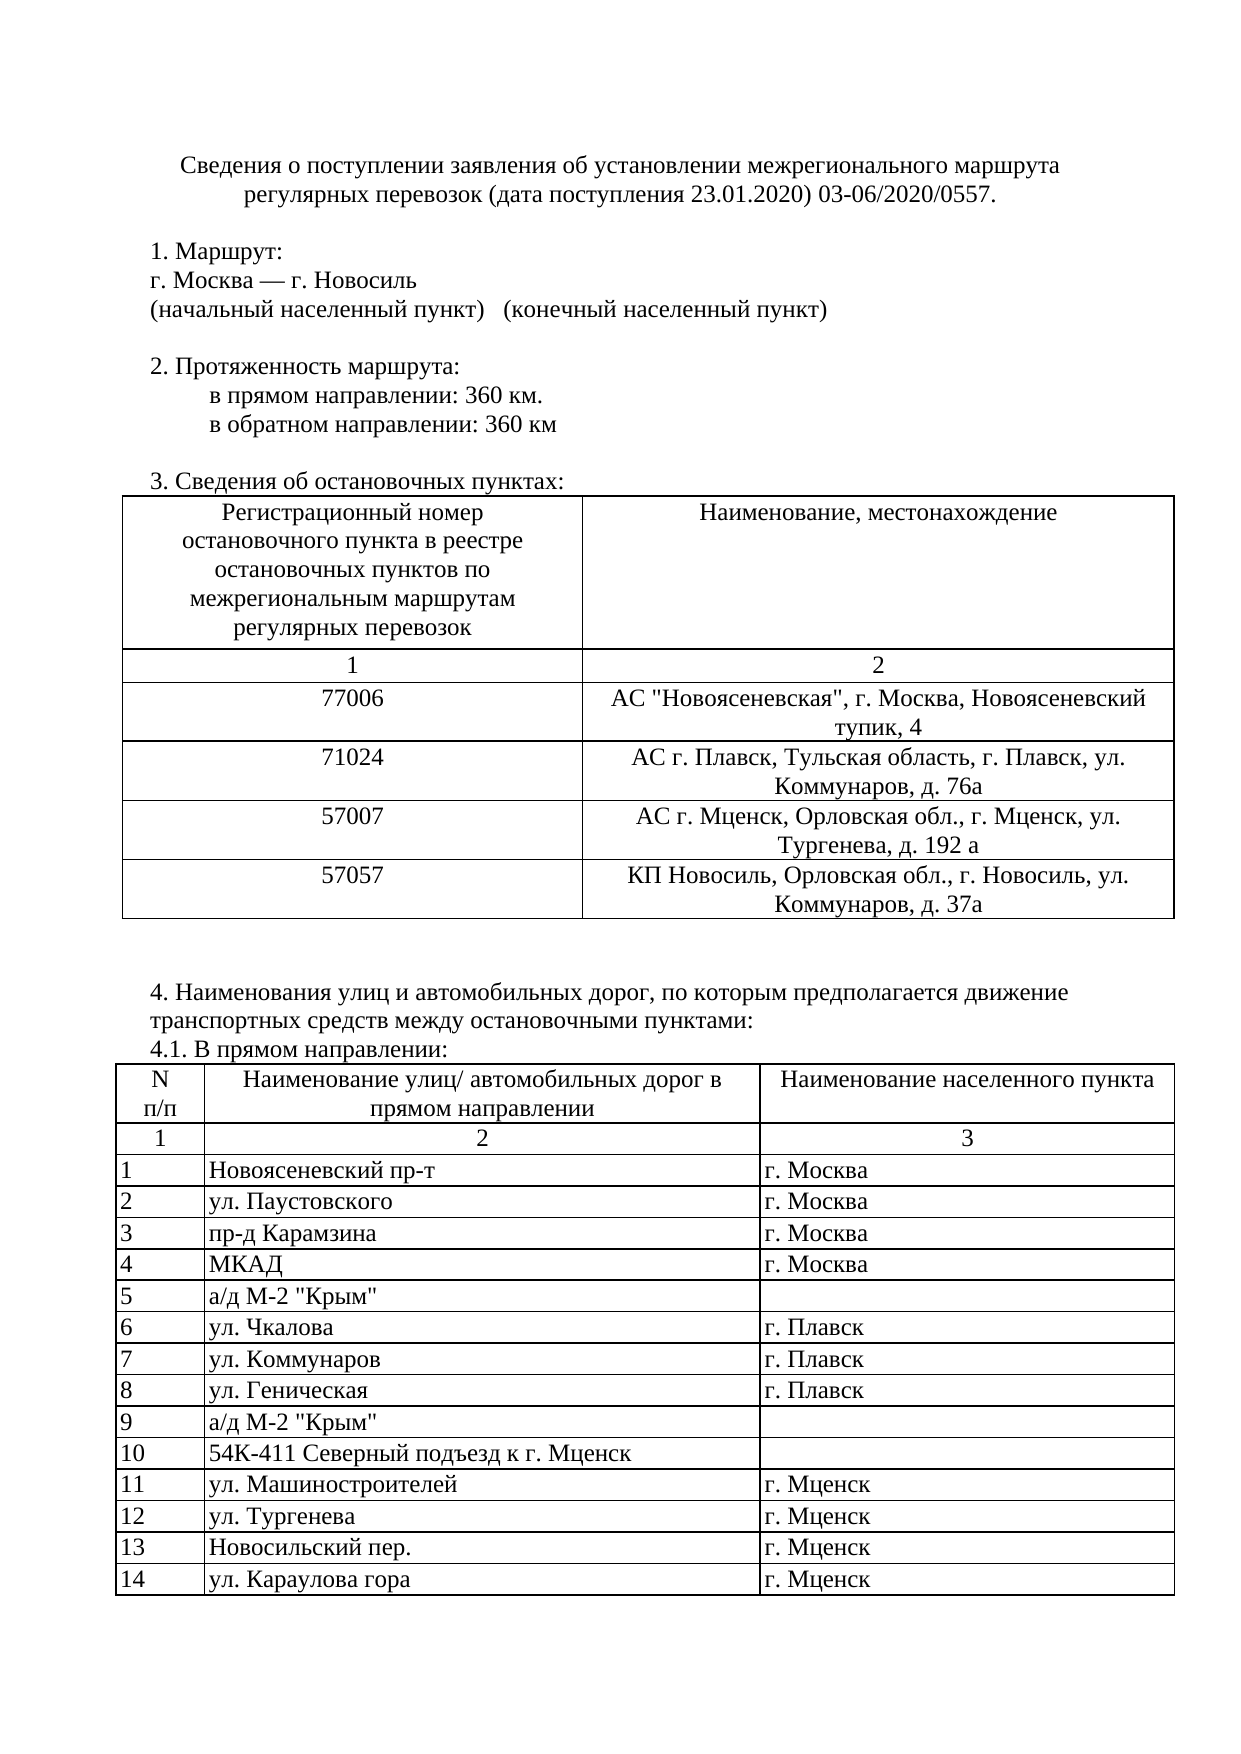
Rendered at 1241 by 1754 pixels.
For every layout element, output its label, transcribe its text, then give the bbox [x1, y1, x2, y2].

table_cell 2 [205, 1124, 759, 1153]
text Сведения о поступлении заявления об установлении межрегионального маршрута регулярных перевозок (дата поступления 23.01.2020) 03-06/2020/0557. [150, 150, 1090, 207]
table_cell КП Новосиль, Орловская обл., г. Новосиль, ул. Коммунаров, д. 37а [583, 860, 1173, 918]
table_cell г. Плавск [761, 1312, 1174, 1342]
table_cell 2 [583, 650, 1173, 681]
text в обратном направлении: 360 км [150, 409, 1090, 437]
table_cell 3 [117, 1218, 204, 1248]
table_cell АС г. Плавск, Тульская область, г. Плавск, ул. Коммунаров, д. 76а [583, 742, 1173, 799]
table_cell 12 [117, 1501, 204, 1531]
table_cell ул. Караулова гора [205, 1564, 759, 1594]
table_cell а/д М-2 "Крым" [205, 1407, 759, 1437]
text г. Москва — г. Новосиль [150, 265, 1090, 294]
table_cell 1 [123, 650, 582, 681]
table_cell 77006 [123, 683, 582, 740]
table_cell ул. Геническая [205, 1375, 759, 1405]
table_cell [761, 1407, 1174, 1437]
table_cell г. Москва [761, 1218, 1174, 1248]
table_cell МКАД [205, 1250, 759, 1279]
table_cell [761, 1438, 1174, 1468]
table_cell 14 [117, 1564, 204, 1594]
table_cell 5 [117, 1281, 204, 1311]
table_cell 57007 [123, 801, 582, 858]
table_cell г. Москва [761, 1187, 1174, 1216]
text 4. Наименования улиц и автомобильных дорог, по которым предполагается движение транспортных средств между остановочными пунктами: [150, 977, 1090, 1034]
table_cell г. Плавск [761, 1375, 1174, 1405]
table_cell 54К-411 Северный подъезд к г. Мценск [205, 1438, 759, 1468]
table_cell АС "Новоясеневская", г. Москва, Новоясеневский тупик, 4 [583, 683, 1173, 740]
table_cell 71024 [123, 742, 582, 799]
table_cell 11 [117, 1470, 204, 1499]
table_cell 6 [117, 1312, 204, 1342]
table_cell 3 [761, 1124, 1174, 1153]
table_cell пр-д Карамзина [205, 1218, 759, 1248]
table_cell г. Москва [761, 1155, 1174, 1185]
table_cell г. Мценск [761, 1501, 1174, 1531]
table_cell г. Москва [761, 1250, 1174, 1279]
table_header Регистрационный номер остановочного пункта в реестре остановочных пунктов по межрегиональным маршрутам регулярных перевозок [123, 497, 582, 648]
table_cell 8 [117, 1375, 204, 1405]
text 1. Маршрут: [150, 236, 1090, 265]
table_header Наименование населенного пункта [761, 1065, 1174, 1122]
table_header N п/п [117, 1065, 204, 1122]
table_cell 1 [117, 1124, 204, 1153]
table_cell 57057 [123, 860, 582, 918]
table_cell 9 [117, 1407, 204, 1437]
text 3. Сведения об остановочных пунктах: [150, 466, 1090, 495]
table_cell а/д М-2 "Крым" [205, 1281, 759, 1311]
table_header Наименование улиц/ автомобильных дорог в прямом направлении [205, 1065, 759, 1122]
table_cell ул. Паустовского [205, 1187, 759, 1216]
table_cell Новоясеневский пр-т [205, 1155, 759, 1185]
table_cell АС г. Мценск, Орловская обл., г. Мценск, ул. Тургенева, д. 192 а [583, 801, 1173, 858]
table_cell Новосильский пер. [205, 1533, 759, 1562]
table_cell г. Мценск [761, 1564, 1174, 1594]
text (начальный населенный пункт) (конечный населенный пункт) [150, 294, 1090, 322]
table_cell 4 [117, 1250, 204, 1279]
table_cell ул. Коммунаров [205, 1344, 759, 1374]
table_cell 7 [117, 1344, 204, 1374]
table_cell ул. Тургенева [205, 1501, 759, 1531]
text 4.1. В прямом направлении: [150, 1034, 1090, 1063]
table_cell ул. Чкалова [205, 1312, 759, 1342]
table_cell г. Мценск [761, 1470, 1174, 1499]
table_cell [761, 1281, 1174, 1311]
table_cell 13 [117, 1533, 204, 1562]
table_cell ул. Машиностроителей [205, 1470, 759, 1499]
table_cell г. Мценск [761, 1533, 1174, 1562]
table_cell г. Плавск [761, 1344, 1174, 1374]
table_cell 1 [117, 1155, 204, 1185]
table_header Наименование, местонахождение [583, 497, 1173, 648]
text в прямом направлении: 360 км. [150, 380, 1090, 409]
table_cell 10 [117, 1438, 204, 1468]
text 2. Протяженность маршрута: [150, 351, 1090, 380]
table_cell 2 [117, 1187, 204, 1216]
